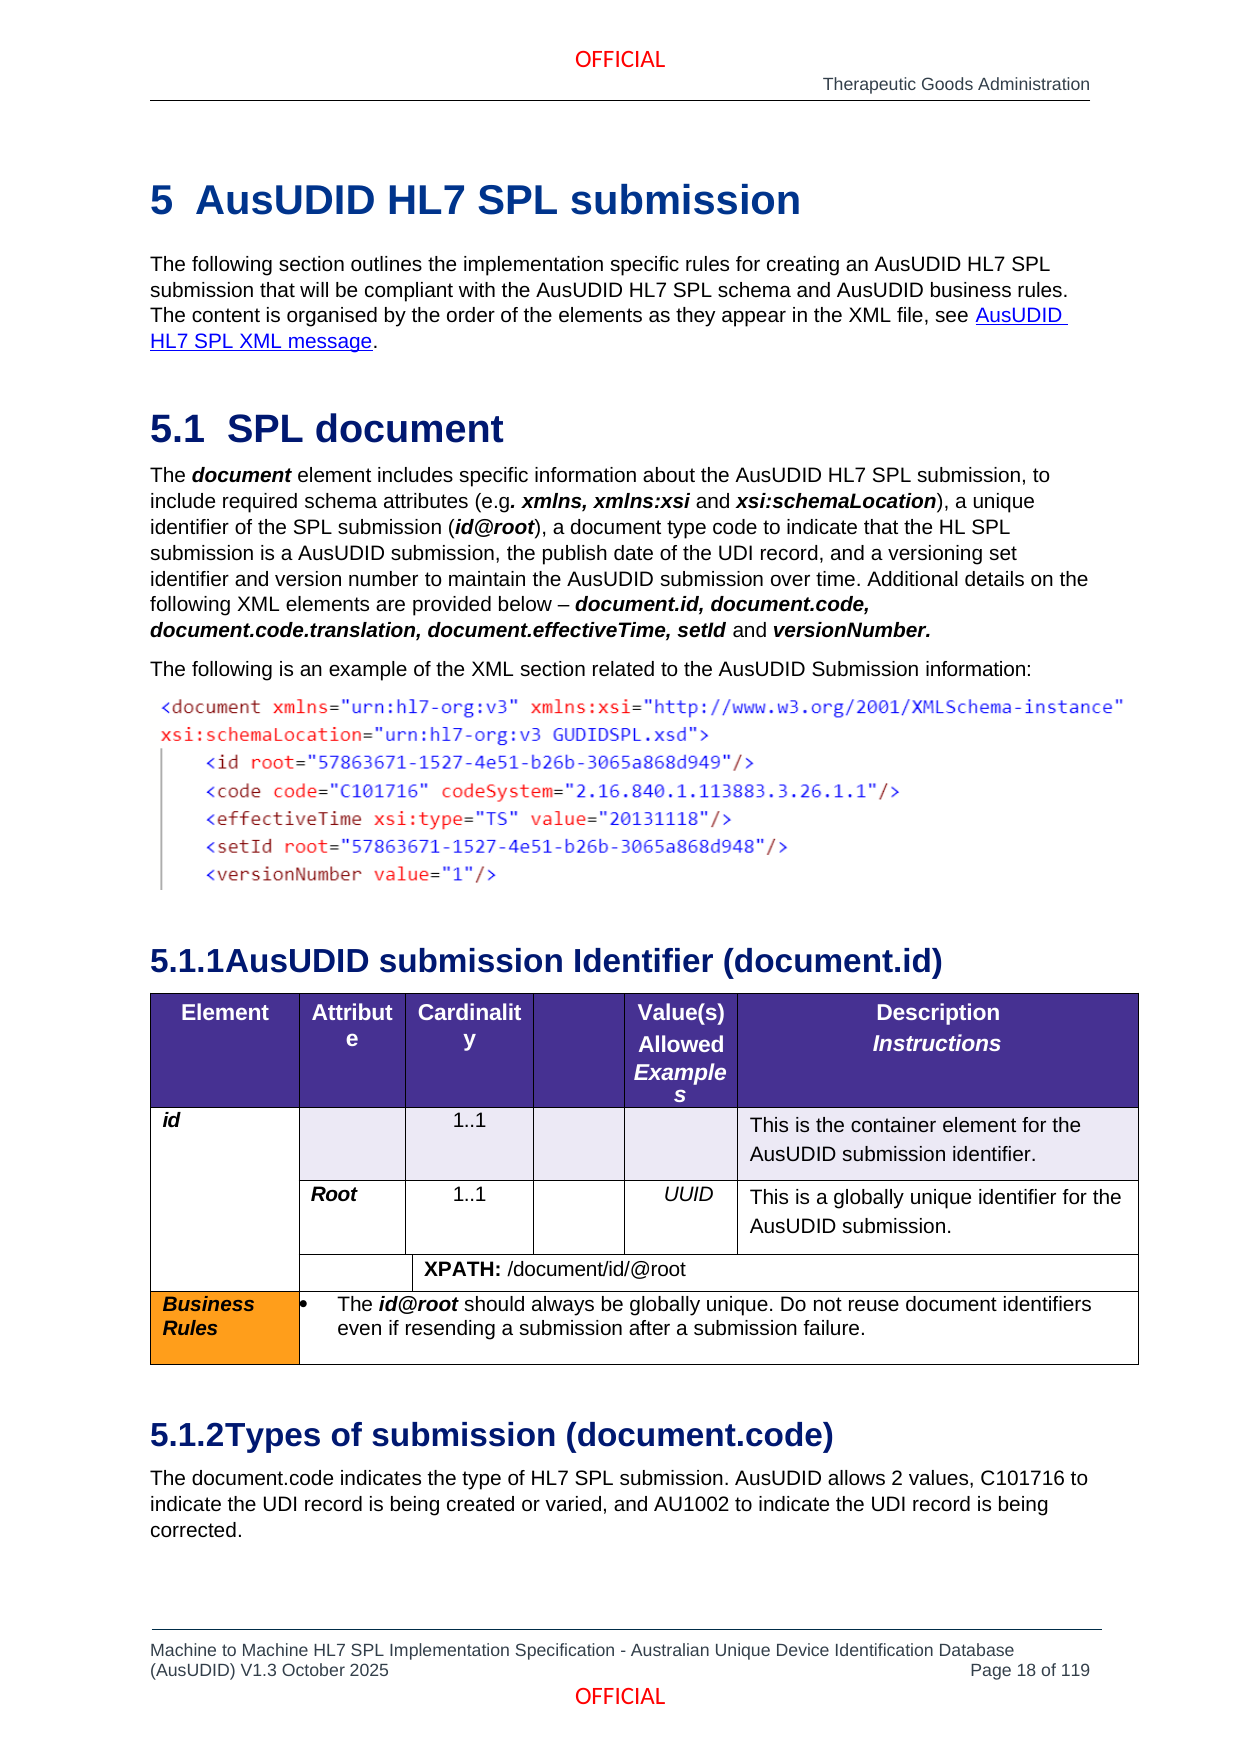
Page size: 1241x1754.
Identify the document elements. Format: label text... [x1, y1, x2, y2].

table_cell Business Rules [151, 1292, 299, 1364]
text The document element includes specific information about the AusUDID HL7 SPL submission, to include required schema attributes (e.g. xmlns, xmlns:xsi and xsi:schemaLocation), a unique identifier of the SPL submission (id@root), a document type code to indicate that the HL SPL submission is a AusUDID submission, the publish date of the UDI record, and a versioning set identifier and version number to maintain the AusUDID submission over time. Additional details on the following XML elements are provided below – document.id, document.code, document.code.translation, document.effectiveTime, setId and versionNumber. [150, 463, 1090, 642]
subtitle AusUDID HL7 SPL submission [150, 175, 1090, 223]
table_header [534, 994, 624, 1107]
text The document.code indicates the type of HL7 SPL submission. AusUDID allows 2 values, C101716 to indicate the UDI record is being created or varied, and AU1002 to indicate the UDI record is being corrected. [150, 1466, 1090, 1541]
subtitle AusUDID submission Identifier (document.id) [150, 942, 1090, 980]
subtitle Types of submission (document.code) [150, 1415, 1090, 1453]
text The following section outlines the implementation specific rules for creating an AusUDID HL7 SPL submission that will be compliant with the AusUDID HL7 SPL schema and AusUDID business rules. The content is organised by the order of the elements as they appear in the XML file, see AusUDID HL7 SPL XML message. [150, 252, 1090, 353]
table_header Element [151, 994, 299, 1107]
table_header Attribute [300, 994, 405, 1107]
subtitle SPL document [150, 405, 1090, 451]
table_cell [625, 1108, 737, 1180]
table_cell [534, 1108, 624, 1180]
table_cell [300, 1255, 412, 1291]
table_header Value(s) Allowed Examples [625, 994, 737, 1107]
table_cell Root [300, 1181, 405, 1254]
table_header Description Instructions [738, 994, 1138, 1107]
table_cell XPATH: /document/id/@root [413, 1255, 1138, 1291]
table_cell id [151, 1108, 299, 1291]
picture [150, 694, 1154, 890]
table_cell 1..1 [406, 1108, 533, 1180]
table_cell UUID [625, 1181, 737, 1254]
table_cell This is the container element for the AusUDID submission identifier. [738, 1108, 1138, 1180]
table_cell [534, 1181, 624, 1254]
table_header Cardinality [406, 994, 533, 1107]
table_cell [300, 1108, 405, 1180]
table_cell This is a globally unique identifier for the AusUDID submission. [738, 1181, 1138, 1254]
text The following is an example of the XML section related to the AusUDID Submission information: [150, 656, 1090, 680]
table_cell 1..1 [406, 1181, 533, 1254]
table_cell The id@root should always be globally unique. Do not reuse document identifiers even if resending a submission after a submission failure. [300, 1292, 1138, 1364]
